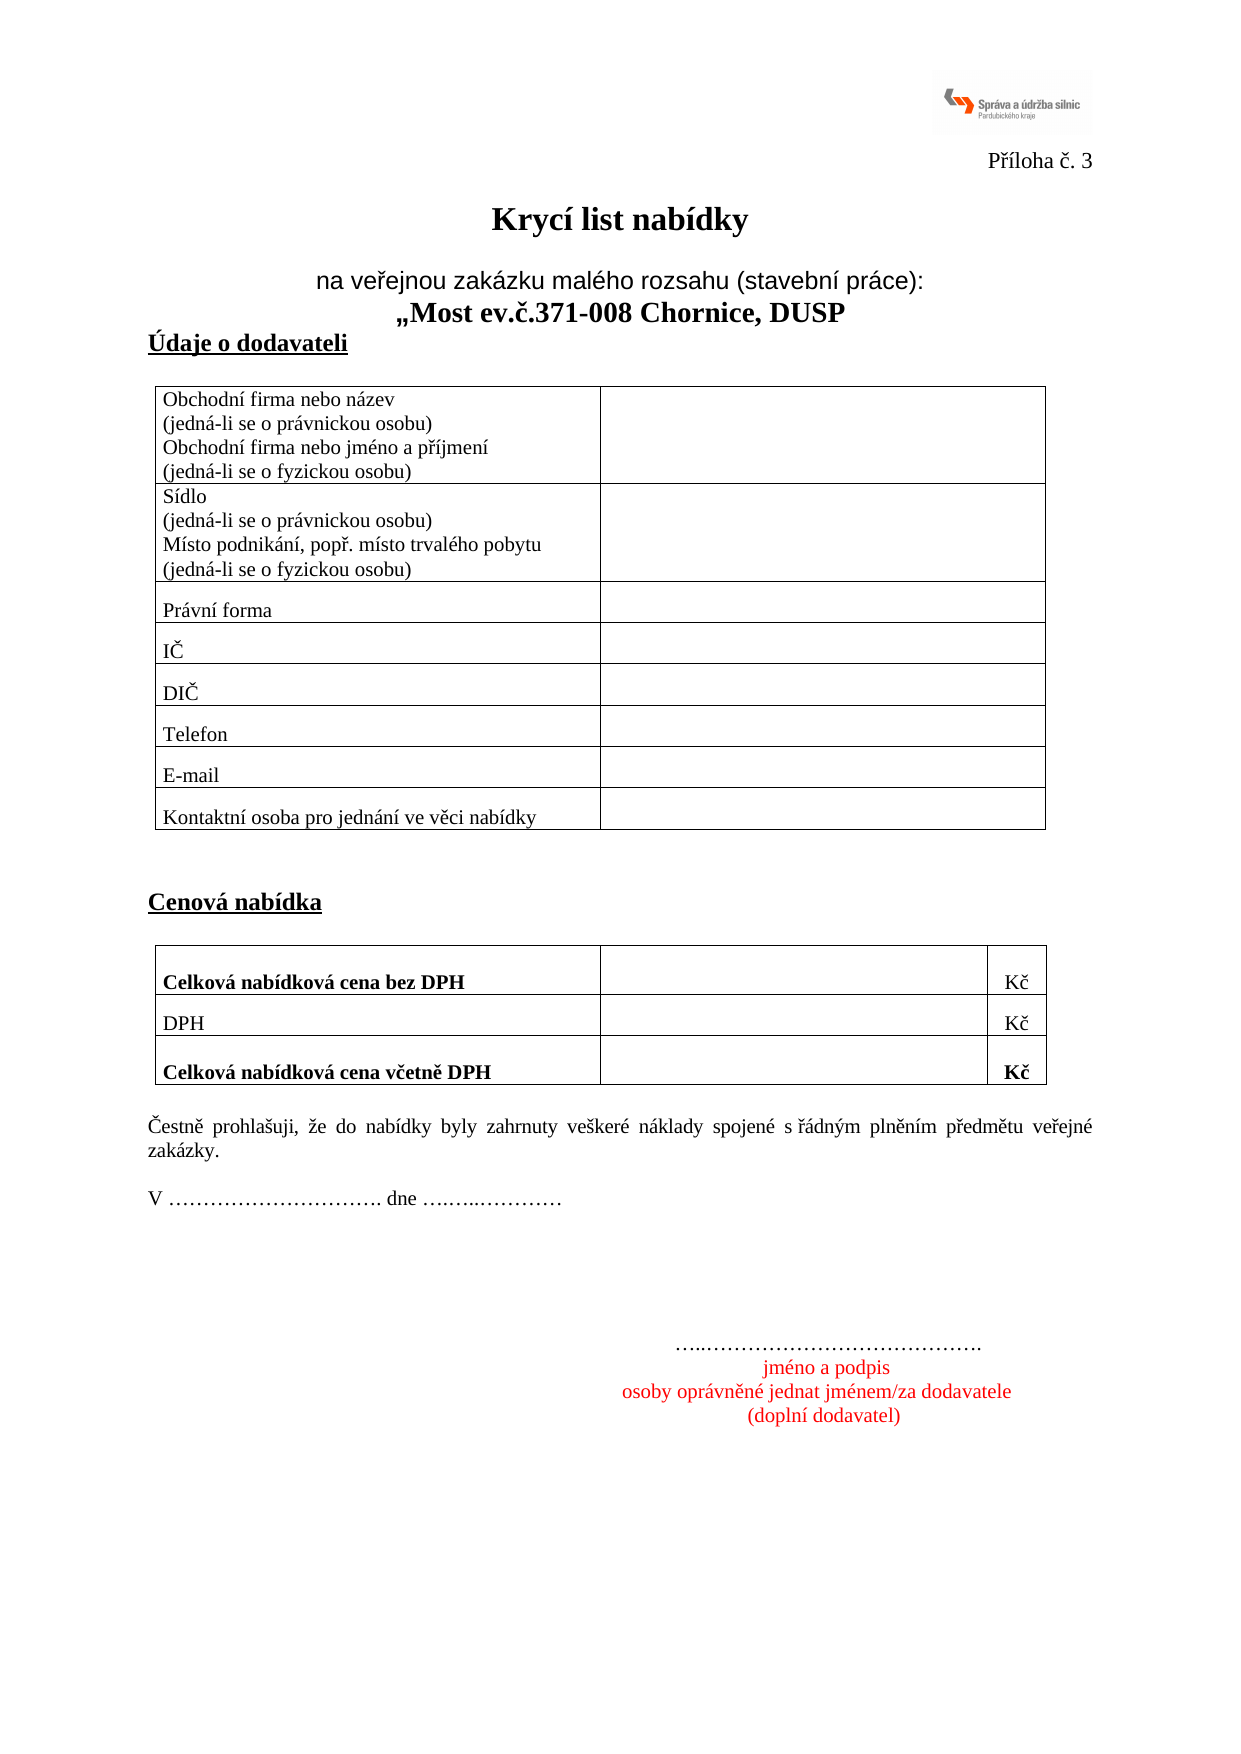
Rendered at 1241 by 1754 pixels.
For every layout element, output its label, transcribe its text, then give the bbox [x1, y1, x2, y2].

table_cell Celková nabídková cena včetně DPH [156, 1036, 600, 1084]
table_cell [601, 484, 1045, 581]
text Krycí list nabídky [148, 199, 1093, 237]
table_cell DPH [156, 995, 600, 1035]
table_cell DIČ [156, 664, 600, 704]
table_header Obchodní firma nebo název (jedná-li se o právnickou osobu) Obchodní firma nebo jméno a příjmení (jedná-li se o fyzickou osobu) [156, 387, 600, 483]
table_header [601, 387, 1045, 483]
table_cell Kontaktní osoba pro jednání ve věci nabídky [156, 788, 600, 829]
table_cell IČ [156, 623, 600, 663]
table_cell [601, 623, 1045, 663]
subtitle Údaje o dodavateli [148, 328, 1093, 357]
table_cell Telefon [156, 706, 600, 746]
table_header Celková nabídková cena bez DPH [156, 946, 600, 994]
text Příloha č. 3 [148, 148, 1093, 174]
table_cell [601, 995, 987, 1035]
table_cell [601, 706, 1045, 746]
text Čestně prohlašuji, že do nabídky byly zahrnuty veškeré náklady spojené s řádným plněním předmětu veřejné zakázky. [148, 1114, 1093, 1162]
text osoby oprávněné jednat jménem/za dodavatele [148, 1379, 1093, 1403]
table_cell [601, 1036, 987, 1084]
table_header [601, 946, 987, 994]
table_cell Kč [988, 995, 1046, 1035]
text na veřejnou zakázku malého rozsahu (stavební práce): [148, 266, 1093, 295]
table_cell [601, 664, 1045, 704]
text …..…………………………………. [664, 1331, 1093, 1355]
table_header Kč [988, 946, 1046, 994]
text jméno a podpis [590, 1355, 1093, 1379]
table_cell [601, 747, 1045, 787]
text V …………………………. dne ….…..………… [148, 1186, 1093, 1210]
table_cell Sídlo (jedná-li se o právnickou osobu) Místo podnikání, popř. místo trvalého pobytu (jedná-li se o fyzickou osobu) [156, 484, 600, 581]
table_cell E-mail [156, 747, 600, 787]
table_cell [601, 788, 1045, 829]
table_cell Kč [988, 1036, 1046, 1084]
subtitle Cenová nabídka [148, 887, 1093, 916]
text (doplní dodavatel) [590, 1403, 1093, 1427]
table_cell [601, 582, 1045, 622]
table_cell Právní forma [156, 582, 600, 622]
text „Most ev.č.371-008 Chornice, DUSP [148, 295, 1093, 328]
picture [931, 70, 1093, 135]
